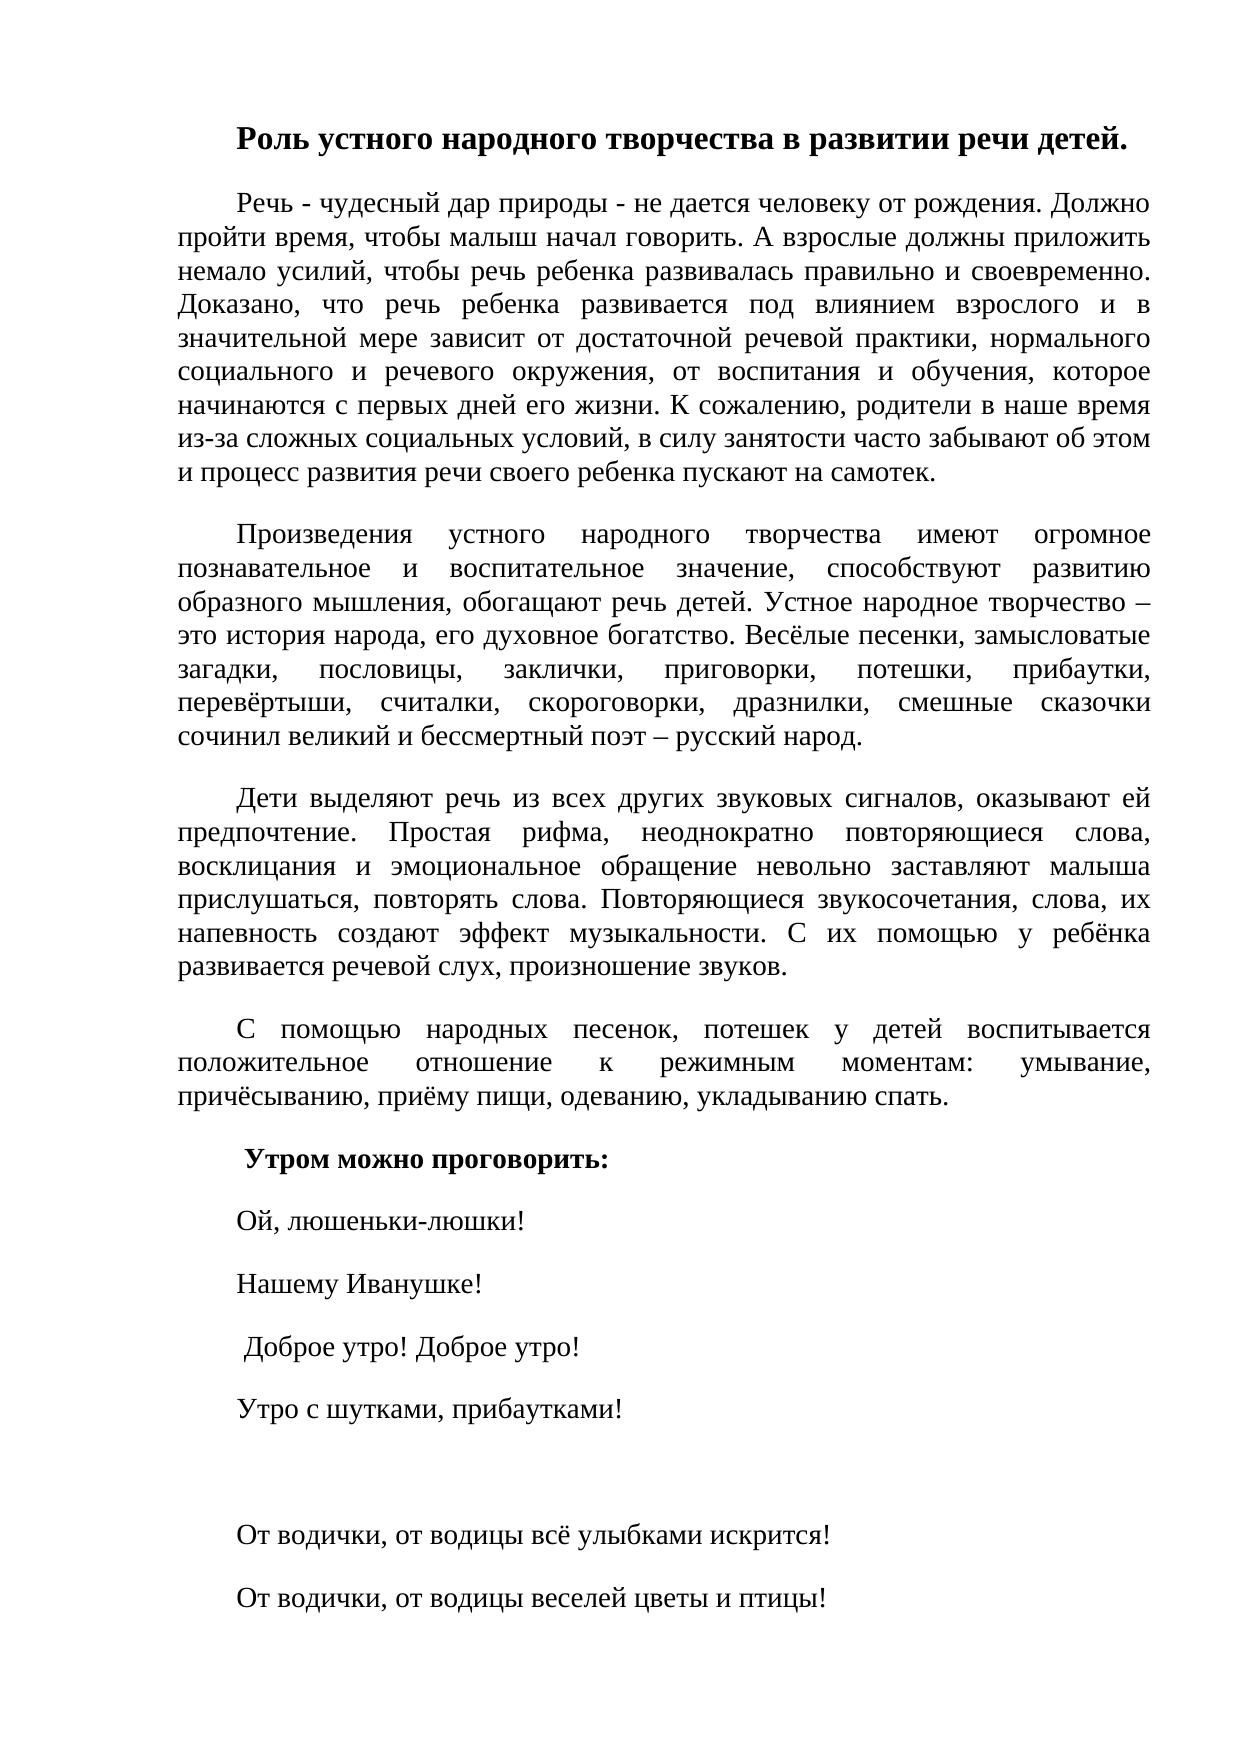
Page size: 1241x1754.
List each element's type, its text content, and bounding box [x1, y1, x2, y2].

text Утром можно проговорить: [177, 1141, 1152, 1174]
text Речь - чудесный дар природы - не дается человеку от рождения. Должно пройти время, чтобы малыш начал говорить. А взрослые должны приложить немало усилий, чтобы речь ребенка развивалась правильно и своевременно. Доказано, что речь ребенка развивается под влиянием взрослого и в значительной мере зависит от достаточной речевой практики, нормального социального и речевого окружения, от воспитания и обучения, которое начинаются с первых дней его жизни. К сожалению, родители в наше время из-за сложных социальных условий, в силу занятости часто забывают об этом и процесс развития речи своего ребенка пускают на самотек. [177, 186, 1152, 487]
text Роль устного народного творчества в развитии речи детей. [177, 118, 1152, 156]
text От водички, от водицы всё улыбками искрится! [177, 1517, 1152, 1551]
text Утро с шутками, прибаутками! [177, 1392, 1152, 1425]
text Ой, люшеньки-люшки! [177, 1203, 1152, 1237]
text От водички, от водицы веселей цветы и птицы! [177, 1580, 1152, 1613]
text Нашему Иванушке! [177, 1266, 1152, 1300]
text Доброе утро! Доброе утро! [177, 1329, 1152, 1362]
text Дети выделяют речь из всех других звуковых сигналов, оказывают ей предпочтение. Простая рифма, неоднократно повторяющиеся слова, восклицания и эмоциональное обращение невольно заставляют малыша прислушаться, повторять слова. Повторяющиеся звукосочетания, слова, их напевность создают эффект музыкальности. С их помощью у ребёнка развивается речевой слух, произношение звуков. [177, 781, 1152, 982]
text Произведения устного народного творчества имеют огромное познавательное и воспитательное значение, способствуют развитию образного мышления, обогащают речь детей. Устное народное творчество – это история народа, его духовное богатство. Весёлые песенки, замысловатые загадки, пословицы, заклички, приговорки, потешки, прибаутки, перевёртыши, считалки, скороговорки, дразнилки, смешные сказочки сочинил великий и бессмертный поэт – русский народ. [177, 517, 1152, 751]
text С помощью народных песенок, потешек у детей воспитывается положительное отношение к режимным моментам: умывание, причёсыванию, приёму пищи, одеванию, укладыванию спать. [177, 1011, 1152, 1112]
